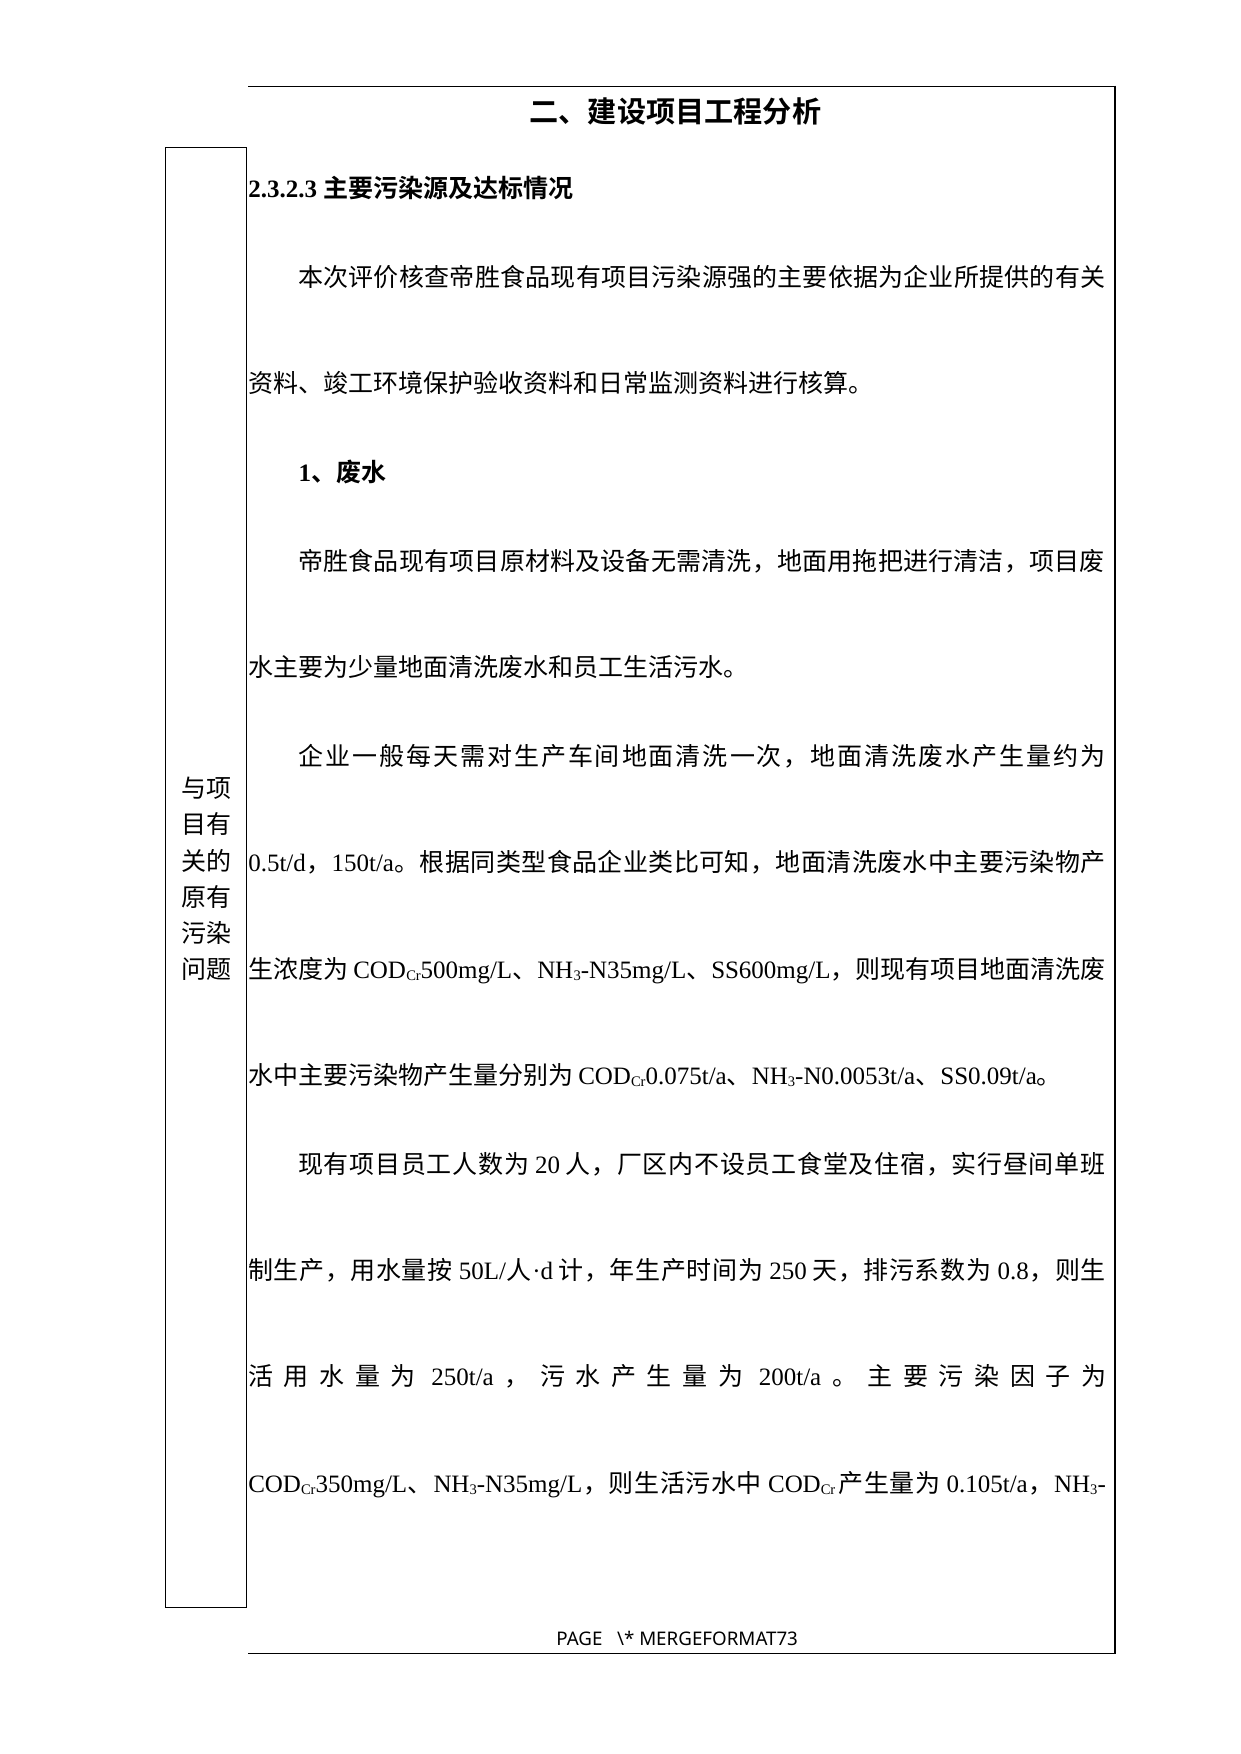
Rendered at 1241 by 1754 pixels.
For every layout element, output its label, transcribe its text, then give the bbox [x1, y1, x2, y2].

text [248, 1127, 1106, 1517]
list 2.3.2.3 主要污染源及达标情况 [248, 151, 1106, 222]
text 企业一般每天需对生产车间地面清洗一次，地面清洗废水产生量约为0.5t/d，150t/a。根据同类型食品企业类比可知，地面清洗废水中主要污染物产生浓度为CODCr500mg/L、NH3-N35mg/L、SS600mg/L，则现有项目地面清洗废水中主要污染物产生量分别为CODCr0.075t/a、NH3-N0.0053t/a、SS0.09t/a。 [248, 719, 1106, 1109]
text 帝胜食品现有项目原材料及设备无需清洗，地面用拖把进行清洁，项目废水主要为少量地面清洗废水和员工生活污水。 [248, 524, 1106, 701]
text 本次评价核查帝胜食品现有项目污染源强的主要依据为企业所提供的有关资料、竣工环境保护验收资料和日常监测资料进行核算。 [248, 240, 1106, 417]
text 1、废水 [248, 435, 1106, 506]
